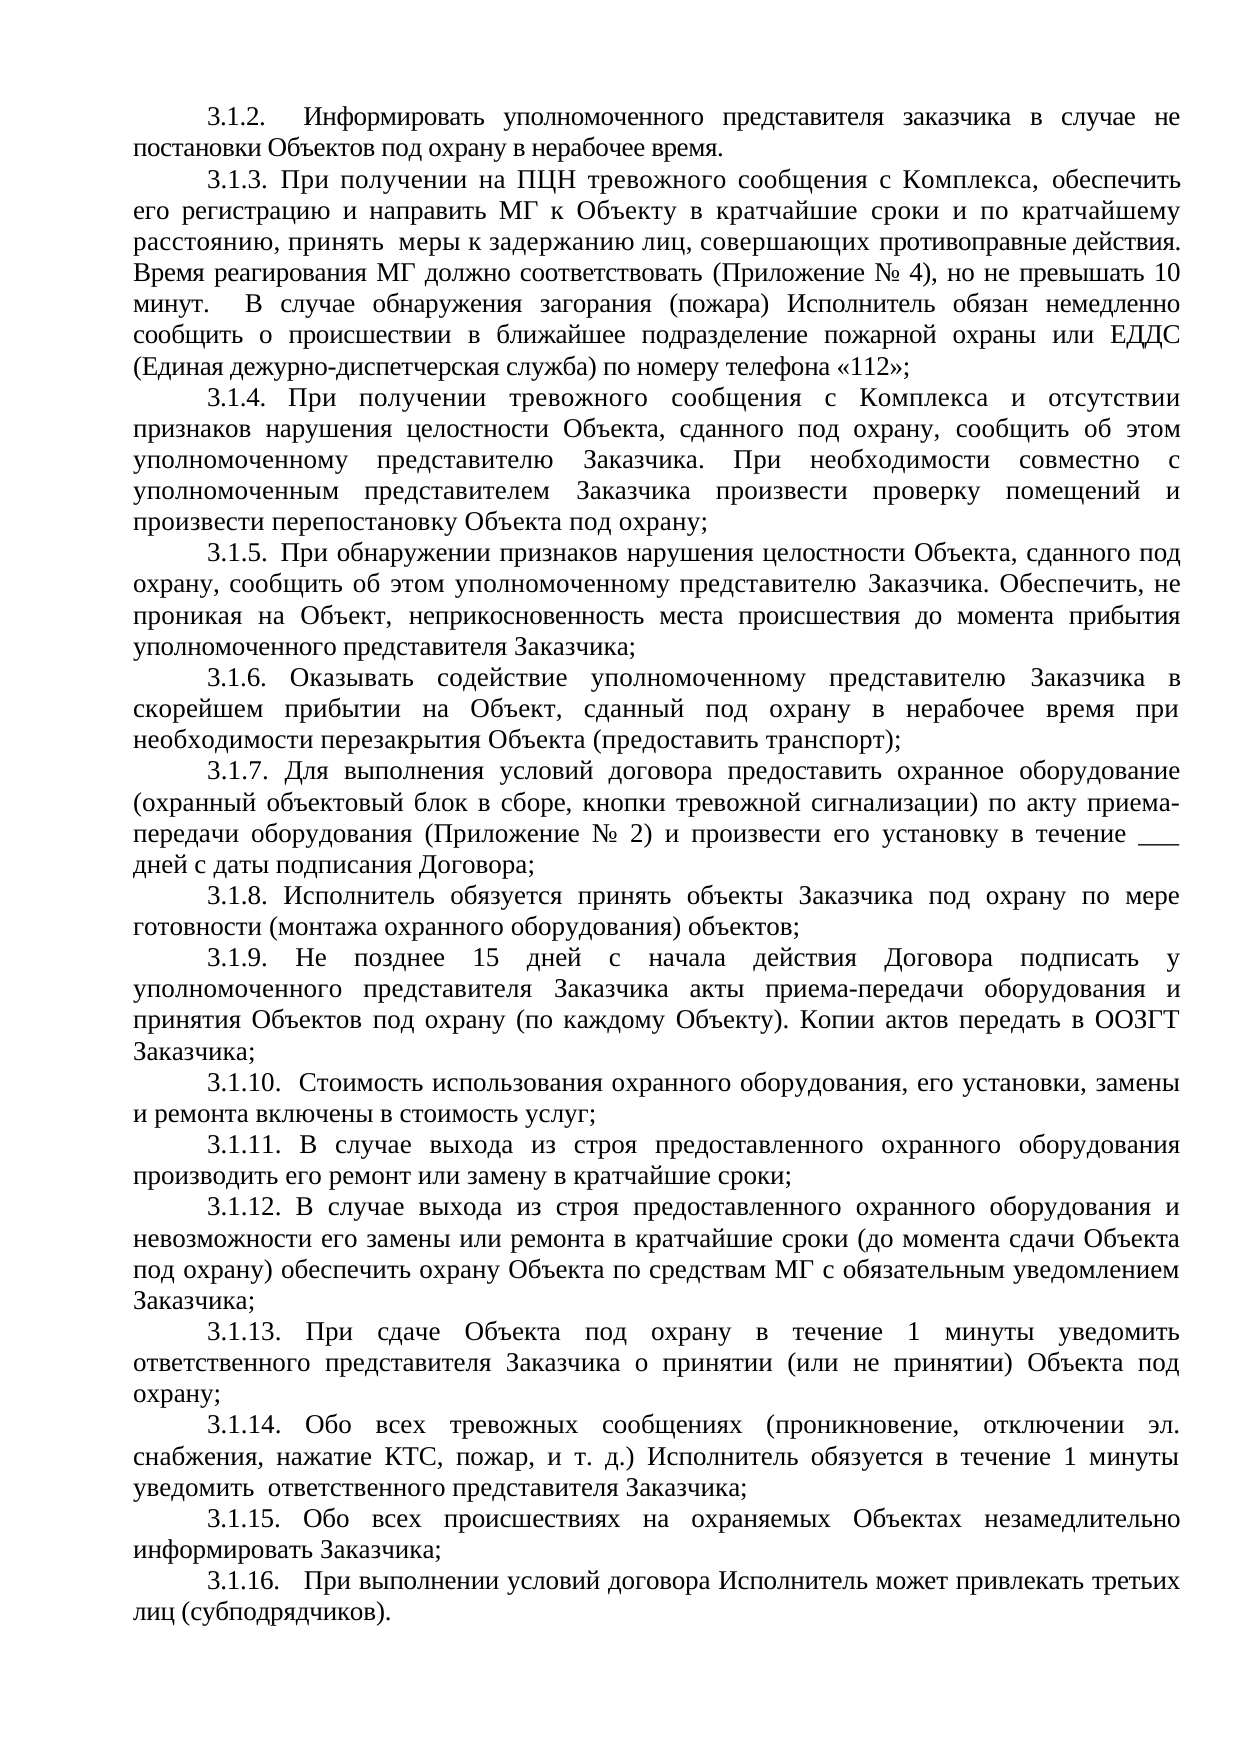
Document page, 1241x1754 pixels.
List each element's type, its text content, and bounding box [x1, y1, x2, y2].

text 3.1.3. При получении на ПЦН тревожного сообщения с Комплекса, обеспечить его регистрацию и направить МГ к Объекту в кратчайшие сроки и по кратчайшему расстоянию, принять меры к задержанию лиц, совершающих противоправные действия. Время реагирования МГ должно соответствовать (Приложение № 4), но не превышать 10 минут. В случае обнаружения загорания (пожара) Исполнитель обязан немедленно сообщить о происшествии в ближайшее подразделение пожарной охраны или ЕДДС (Единая дежурно-диспетчерская служба) по номеру телефона «112»; [133, 163, 1181, 381]
text 3.1.16. При выполнении условий договора Исполнитель может привлекать третьих лиц (субподрядчиков). [133, 1564, 1181, 1627]
text 3.1.5. При обнаружении признаков нарушения целостности Объекта, сданного под охрану, сообщить об этом уполномоченному представителю Заказчика. Обеспечить, не проникая на Объект, неприкосновенность места происшествия до момента прибытия уполномоченного представителя Заказчика; [133, 536, 1181, 661]
text 3.1.4. При получении тревожного сообщения с Комплекса и отсутствии признаков нарушения целостности Объекта, сданного под охрану, сообщить об этом уполномоченному представителю Заказчика. При необходимости совместно с уполномоченным представителем Заказчика произвести проверку помещений и произвести перепостановку Объекта под охрану; [133, 381, 1181, 536]
text 3.1.14. Обо всех тревожных сообщениях (проникновение, отключении эл. снабжения, нажатие КТС, пожар, и т. д.) Исполнитель обязуется в течение 1 минуты уведомить ответственного представителя Заказчика; [133, 1408, 1181, 1502]
text 3.1.2. Информировать уполномоченного представителя заказчика в случае не постановки Объектов под охрану в нерабочее время. [133, 100, 1181, 163]
text 3.1.11. В случае выхода из строя предоставленного охранного оборудования производить его ремонт или замену в кратчайшие сроки; [133, 1128, 1181, 1191]
text 3.1.13. При сдаче Объекта под охрану в течение 1 минуты уведомить ответственного представителя Заказчика о принятии (или не принятии) Объекта под охрану; [133, 1315, 1181, 1408]
text 3.1.7. Для выполнения условий договора предоставить охранное оборудование (охранный объектовый блок в сборе, кнопки тревожной сигнализации) по акту приема-передачи оборудования (Приложение № 2) и произвести его установку в течение ___ дней с даты подписания Договора; [133, 754, 1181, 879]
text 3.1.8. Исполнитель обязуется принять объекты Заказчика под охрану по мере готовности (монтажа охранного оборудования) объектов; [133, 879, 1181, 941]
text 3.1.9. Не позднее 15 дней с начала действия Договора подписать у уполномоченного представителя Заказчика акты приема-передачи оборудования и принятия Объектов под охрану (по каждому Объекту). Копии актов передать в ООЗГТ Заказчика; [133, 941, 1181, 1066]
text 3.1.6. Оказывать содействие уполномоченному представителю Заказчика в скорейшем прибытии на Объект, сданный под охрану в нерабочее время при необходимости перезакрытия Объекта (предоставить транспорт); [133, 661, 1181, 754]
text 3.1.12. В случае выхода из строя предоставленного охранного оборудования и невозможности его замены или ремонта в кратчайшие сроки (до момента сдачи Объекта под охрану) обеспечить охрану Объекта по средствам МГ с обязательным уведомлением Заказчика; [133, 1191, 1181, 1315]
text 3.1.15. Обо всех происшествиях на охраняемых Объектах незамедлительно информировать Заказчика; [133, 1502, 1181, 1564]
text 3.1.10. Стоимость использования охранного оборудования, его установки, замены и ремонта включены в стоимость услуг; [133, 1066, 1181, 1128]
